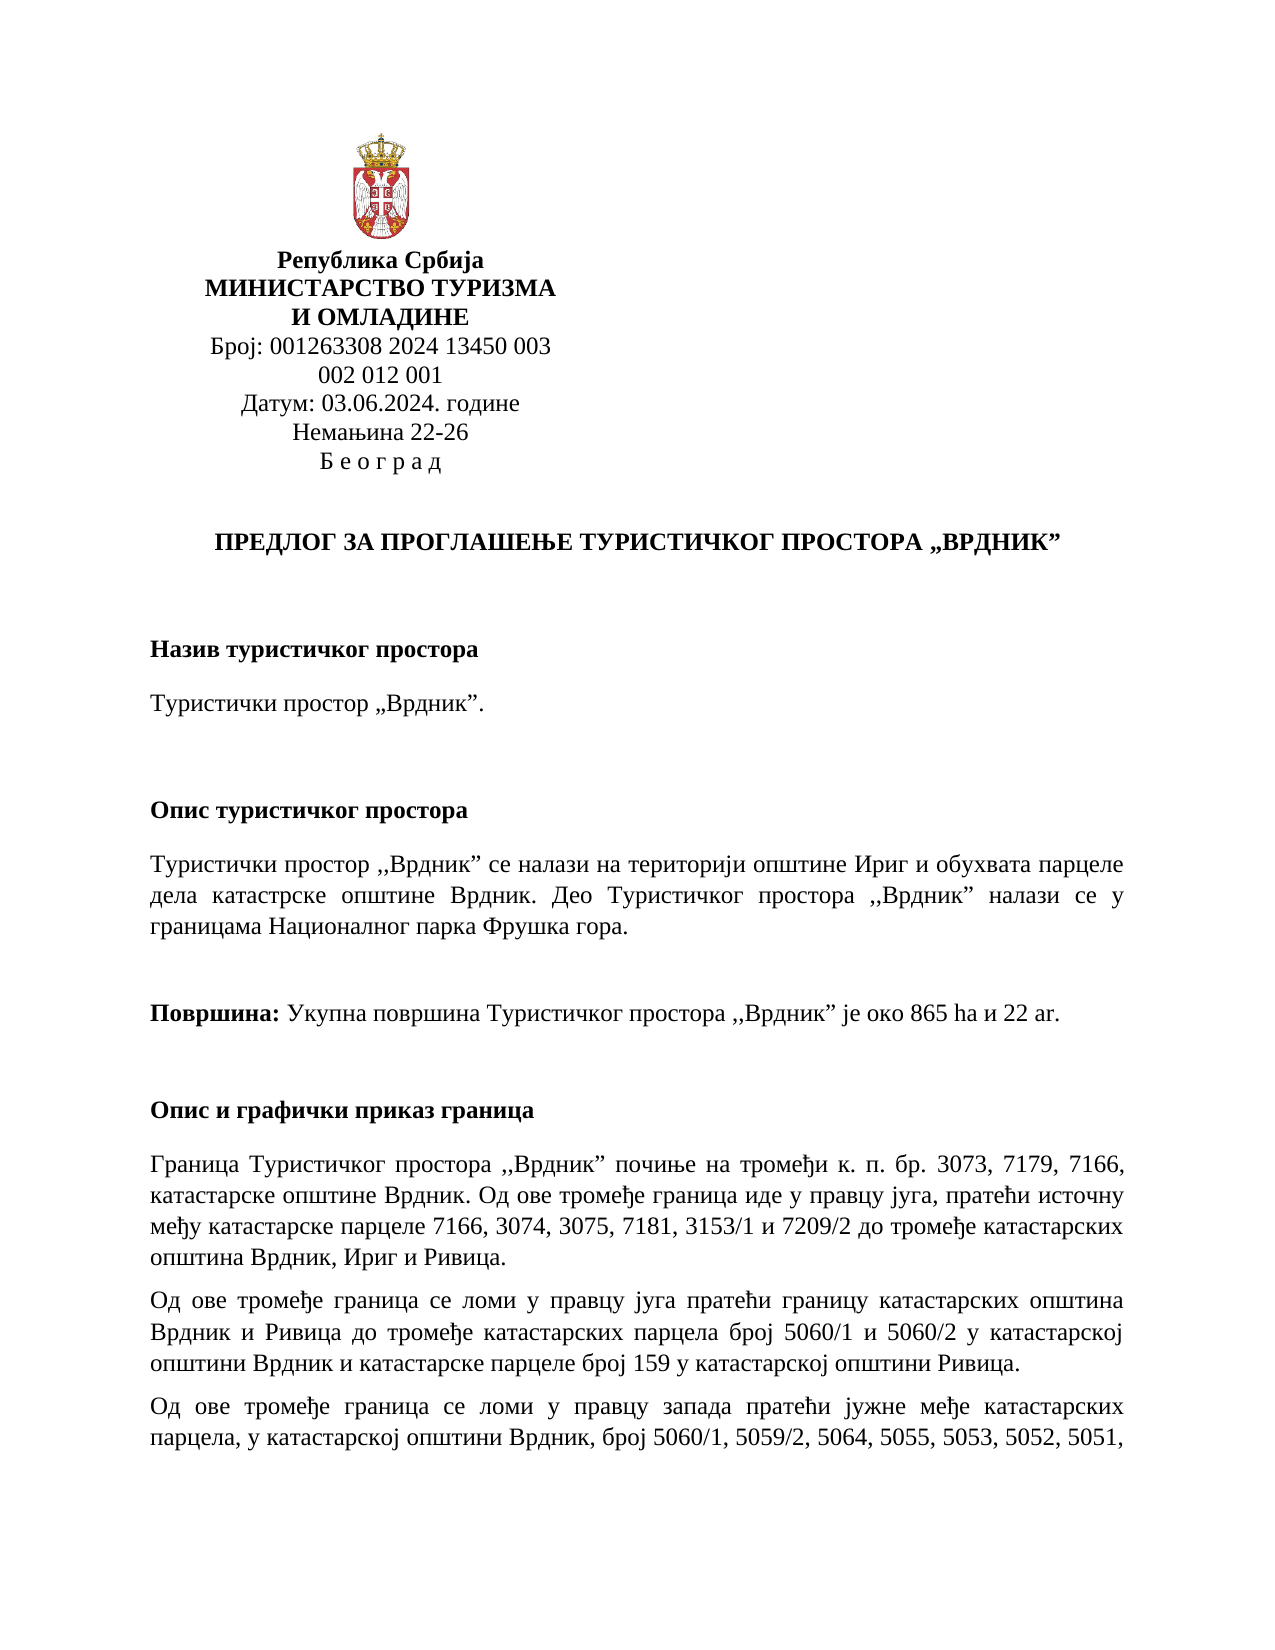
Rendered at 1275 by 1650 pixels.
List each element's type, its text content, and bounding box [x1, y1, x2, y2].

text Од ове тромеђе граница се ломи у правцу југа пратећи границу катастарских општина Врдник и Ривица до тромеђе катастарских парцела број 5060/1 и 5060/2 у катастарској општини Врдник и катастарске парцеле број 159 у катастарској општини Ривица. [150, 1286, 1125, 1376]
text Опис туристичког простора [150, 795, 1125, 824]
table_header [139, 131, 622, 245]
text Туристички простор „Врдникˮ. [150, 688, 1125, 716]
text Граница Туристичког простора ,,Врдник” почиње на тромеђи к. п. бр. 3073, 7179, 7166, катастарске општине Врдник. Од ове тромеђе граница иде у правцу југа, пратећи источну међу катастарске парцеле 7166, 3074, 3075, 7181, 3153/1 и 7209/2 до тромеђе катастарских општина Врдник, Ириг и Ривица. [150, 1149, 1125, 1271]
text Назив туристичког простора [150, 634, 1125, 663]
text Опис и графички приказ граница [150, 1095, 1125, 1124]
picture [341, 131, 420, 244]
text Површина: Укупна површина Туристичког простора ,,Врдник” је око 865 ha и 22 ar. [150, 998, 1125, 1026]
text ПРЕДЛОГ ЗА ПРОГЛАШЕЊЕ ТУРИСТИЧКОГ ПРОСТОРА „ВРДНИКˮ [150, 527, 1125, 556]
table_cell Република Србија МИНИСТАРСТВО ТУРИЗМА И ОМЛАДИНЕ Број: 001263308 2024 13450 003 002 012 001 Датум: 03.06.2024. године Немањина 22-26 Б е о г р а д [139, 245, 622, 506]
text Туристички простор ,,Врдник” се налази на територији општине Ириг и обухвата парцеле дела катастрскe општинe Врдник. Део Туристичког простора ,,Врдник” налази се у границама Националног парка Фрушка гора. [150, 849, 1125, 940]
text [150, 1391, 1125, 1451]
